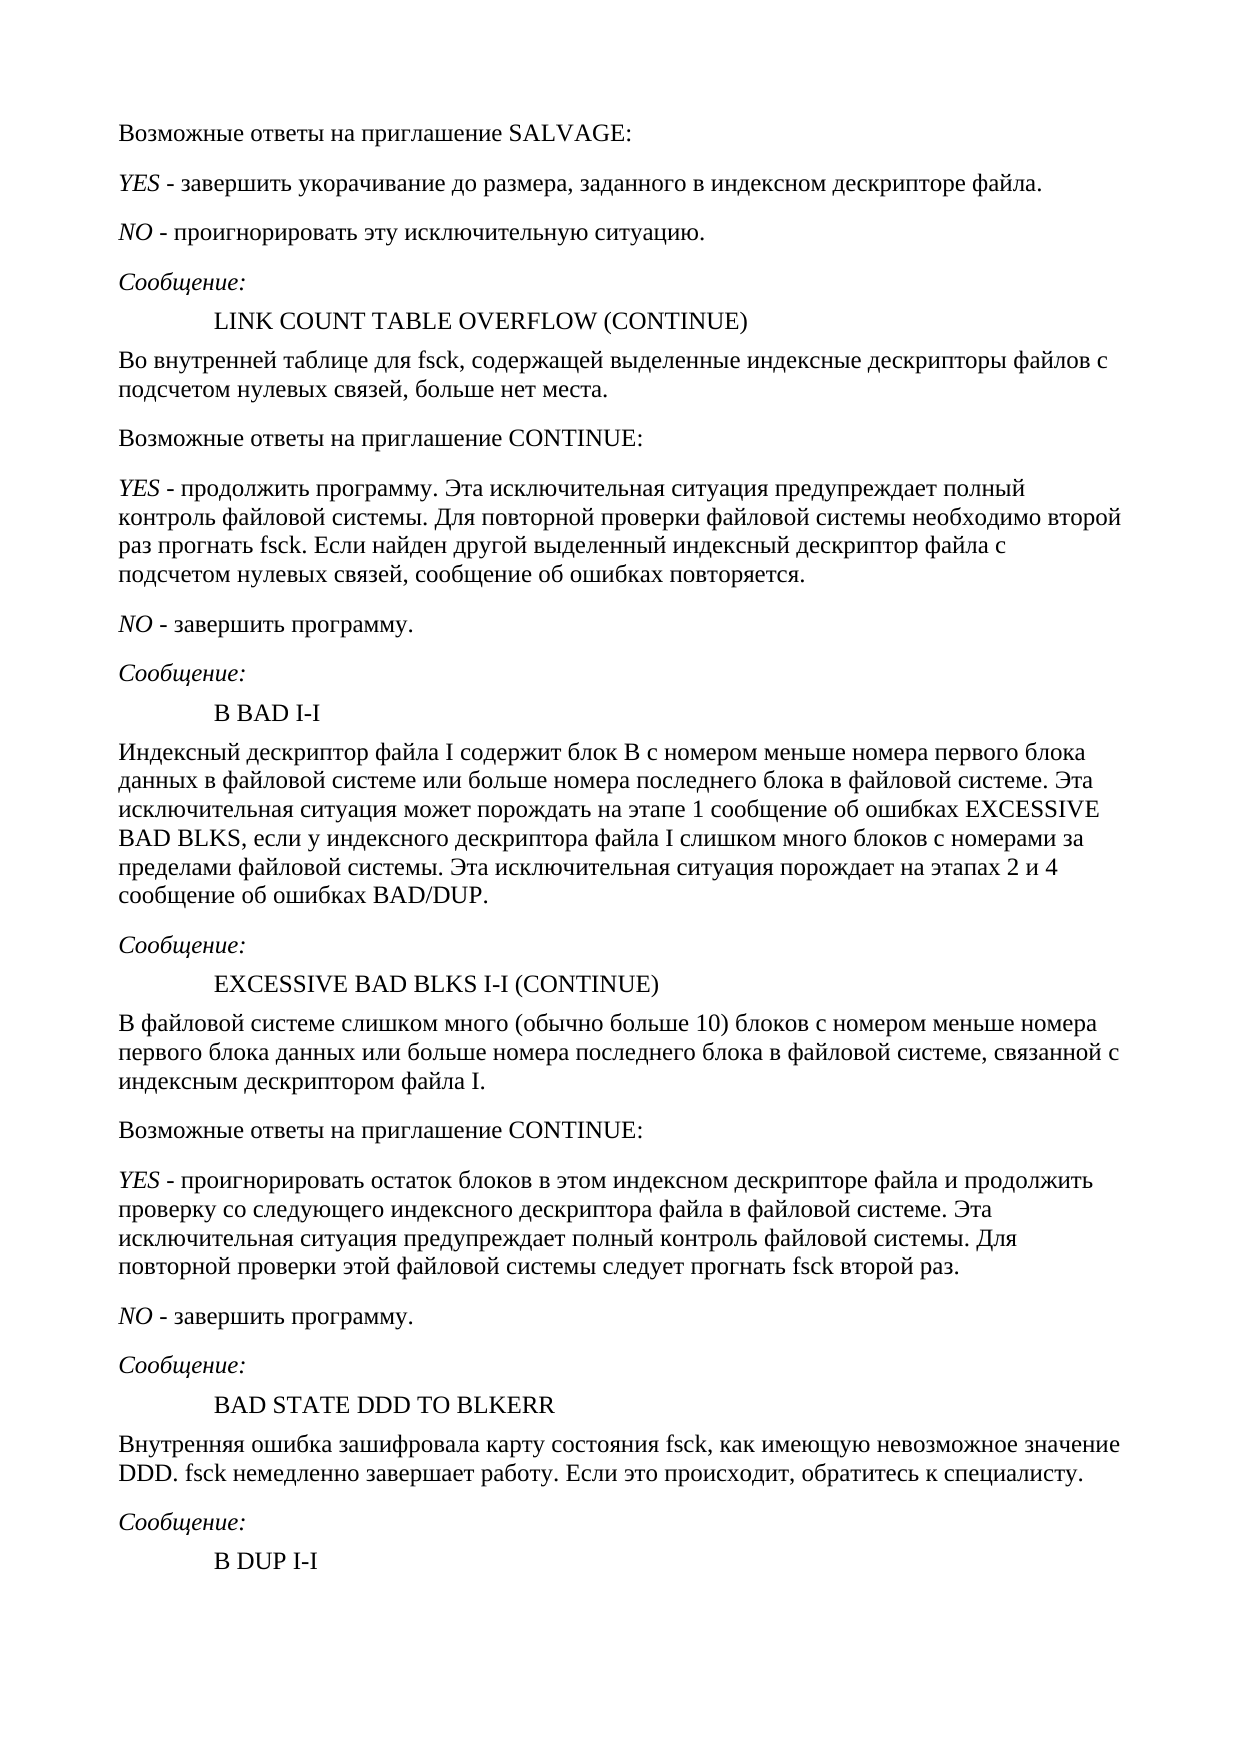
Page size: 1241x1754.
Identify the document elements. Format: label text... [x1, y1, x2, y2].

text YES - продолжить программу. Эта исключительная ситуация предупреждает полный контроль файловой системы. Для повторной проверки файловой системы необходимо второй раз прогнать fsck. Если найден другой выделенный индексный дескриптор файла с подсчетом нулевых связей, сообщение об ошибках повторяется. [118, 473, 1122, 588]
text YES - завершить укорачивание до размера, заданного в индексном дескрипторе файла. [118, 168, 1122, 196]
text B DUP I-I [118, 1546, 1122, 1575]
text LINK COUNT TABLE OVERFLOW (CONTINUE) [118, 306, 1122, 335]
text Сообщение: [118, 930, 1122, 959]
text Возможные ответы на приглашение CONTINUE: [118, 423, 1122, 452]
text EXCESSIVE BAD BLKS I-I (CONTINUE) [118, 969, 1122, 998]
text NO - завершить программу. [118, 609, 1122, 638]
text В файловой системе слишком много (обычно больше 10) блоков с номером меньше номера первого блока данных или больше номера последнего блока в файловой системе, связанной с индексным дескриптором файла I. [118, 1008, 1122, 1095]
text Индексный дескриптор файла I содержит блок B с номером меньше номера первого блока данных в файловой системе или больше номера последнего блока в файловой системе. Эта исключительная ситуация может порождать на этапе 1 сообщение об ошибках EXCESSIVE BAD BLKS, если у индексного дескриптора файла I слишком много блоков с номерами за пределами файловой системы. Эта исключительная ситуация порождает на этапах 2 и 4 сообщение об ошибках BAD/DUP. [118, 737, 1122, 909]
text Сообщение: [118, 1507, 1122, 1536]
text Возможные ответы на приглашение SALVAGE: [118, 118, 1122, 147]
text NO - проигнорировать эту исключительную ситуацию. [118, 217, 1122, 246]
text Внутренняя ошибка зашифровала карту состояния fsck, как имеющую невозможное значение DDD. fsck немедленно завершает работу. Если это происходит, обратитесь к специалисту. [118, 1429, 1122, 1486]
text Сообщение: [118, 1351, 1122, 1379]
text B BAD I-I [118, 698, 1122, 726]
text Сообщение: [118, 658, 1122, 687]
text YES - проигнорировать остаток блоков в этом индексном дескрипторе файла и продолжить проверку со следующего индексного дескриптора файла в файловой системе. Эта исключительная ситуация предупреждает полный контроль файловой системы. Для повторной проверки этой файловой системы следует прогнать fsck второй раз. [118, 1165, 1122, 1280]
text Сообщение: [118, 267, 1122, 296]
text Возможные ответы на приглашение CONTINUE: [118, 1116, 1122, 1144]
text NO - завершить программу. [118, 1301, 1122, 1330]
text BAD STATE DDD TO BLKERR [118, 1390, 1122, 1418]
text Во внутренней таблице для fsck, содержащей выделенные индексные дескрипторы файлов с подсчетом нулевых связей, больше нет места. [118, 345, 1122, 403]
